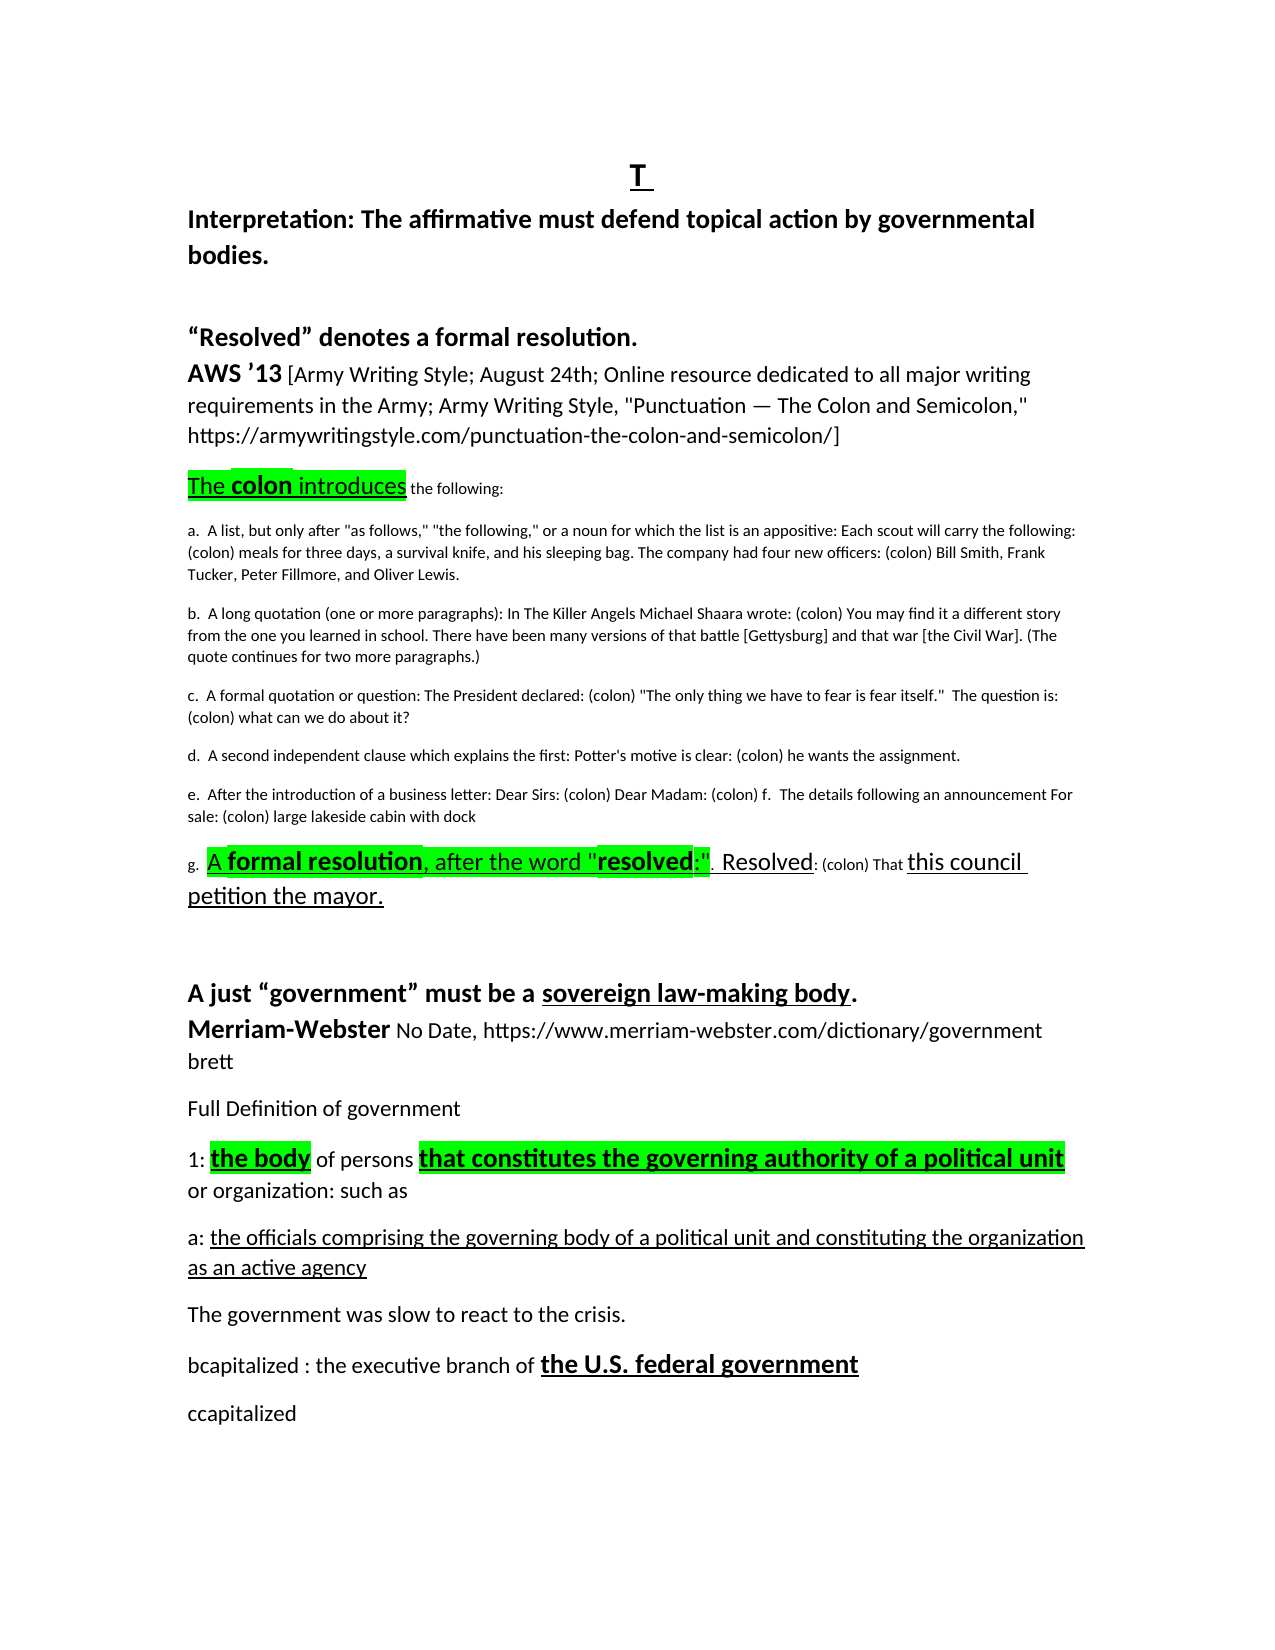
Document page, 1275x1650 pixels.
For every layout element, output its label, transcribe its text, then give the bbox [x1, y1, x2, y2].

text Merriam-Webster No Date, https://www.merriam-webster.com/dictionary/government brett [187, 1012, 1087, 1075]
text d. A second independent clause which explains the first: Potter's motive is clear: (colon) he wants the assignment. [187, 746, 1087, 766]
subtitle T [187, 154, 1087, 195]
text bcapitalized : the executive branch of the U.S. federal government [187, 1347, 1087, 1380]
text g. A formal resolution, after the word "resolved:". Resolved: (colon) That this council petition the mayor. [187, 844, 1087, 911]
text b. A long quotation (one or more paragraphs): In The Killer Angels Michael Shaara wrote: (colon) You may find it a different story from the one you learned in school. There have been many versions of that battle [Gettysburg] and that war [the Civil War]. (The quote continues for two more paragraphs.) [187, 603, 1087, 667]
text 1: the body of persons that constitutes the governing authority of a political unit or organization: such as [187, 1141, 1087, 1204]
text The government was slow to react to the crisis. [187, 1300, 1087, 1328]
text c. A formal quotation or question: The President declared: (colon) "The only thing we have to fear is fear itself." The question is: (colon) what can we do about it? [187, 685, 1087, 727]
subtitle “Resolved” denotes a formal resolution. [187, 320, 1087, 353]
text AWS ’13 [Army Writing Style; August 24th; Online resource dedicated to all major writing requirements in the Army; Army Writing Style, "Punctuation — The Colon and Semicolon," https://armywritingstyle.com/punctuation-the-colon-and-semicolon/] [187, 356, 1087, 449]
subtitle A just “government” must be a sovereign law-making body. [187, 976, 1087, 1009]
subtitle Interpretation: The affirmative must defend topical action by governmental bodies. [187, 202, 1087, 271]
text The colon introduces the following: [293, 468, 1087, 501]
text a. A list, but only after "as follows," "the following," or a noun for which the list is an appositive: Each scout will carry the following: (colon) meals for three days, a survival knife, and his sleeping bag. The company had four new officers: (colon) Bill Smith, Frank Tucker, Peter Fillmore, and Oliver Lewis. [187, 521, 1087, 585]
text Full Definition of government [187, 1094, 1087, 1122]
text e. After the introduction of a business letter: Dear Sirs: (colon) Dear Madam: (colon) f. The details following an announcement For sale: (colon) large lakeside cabin with dock [187, 784, 1087, 826]
text a: the officials comprising the governing body of a political unit and constituting the organization as an active agency [187, 1223, 1087, 1281]
text ccapitalized [187, 1399, 1087, 1427]
